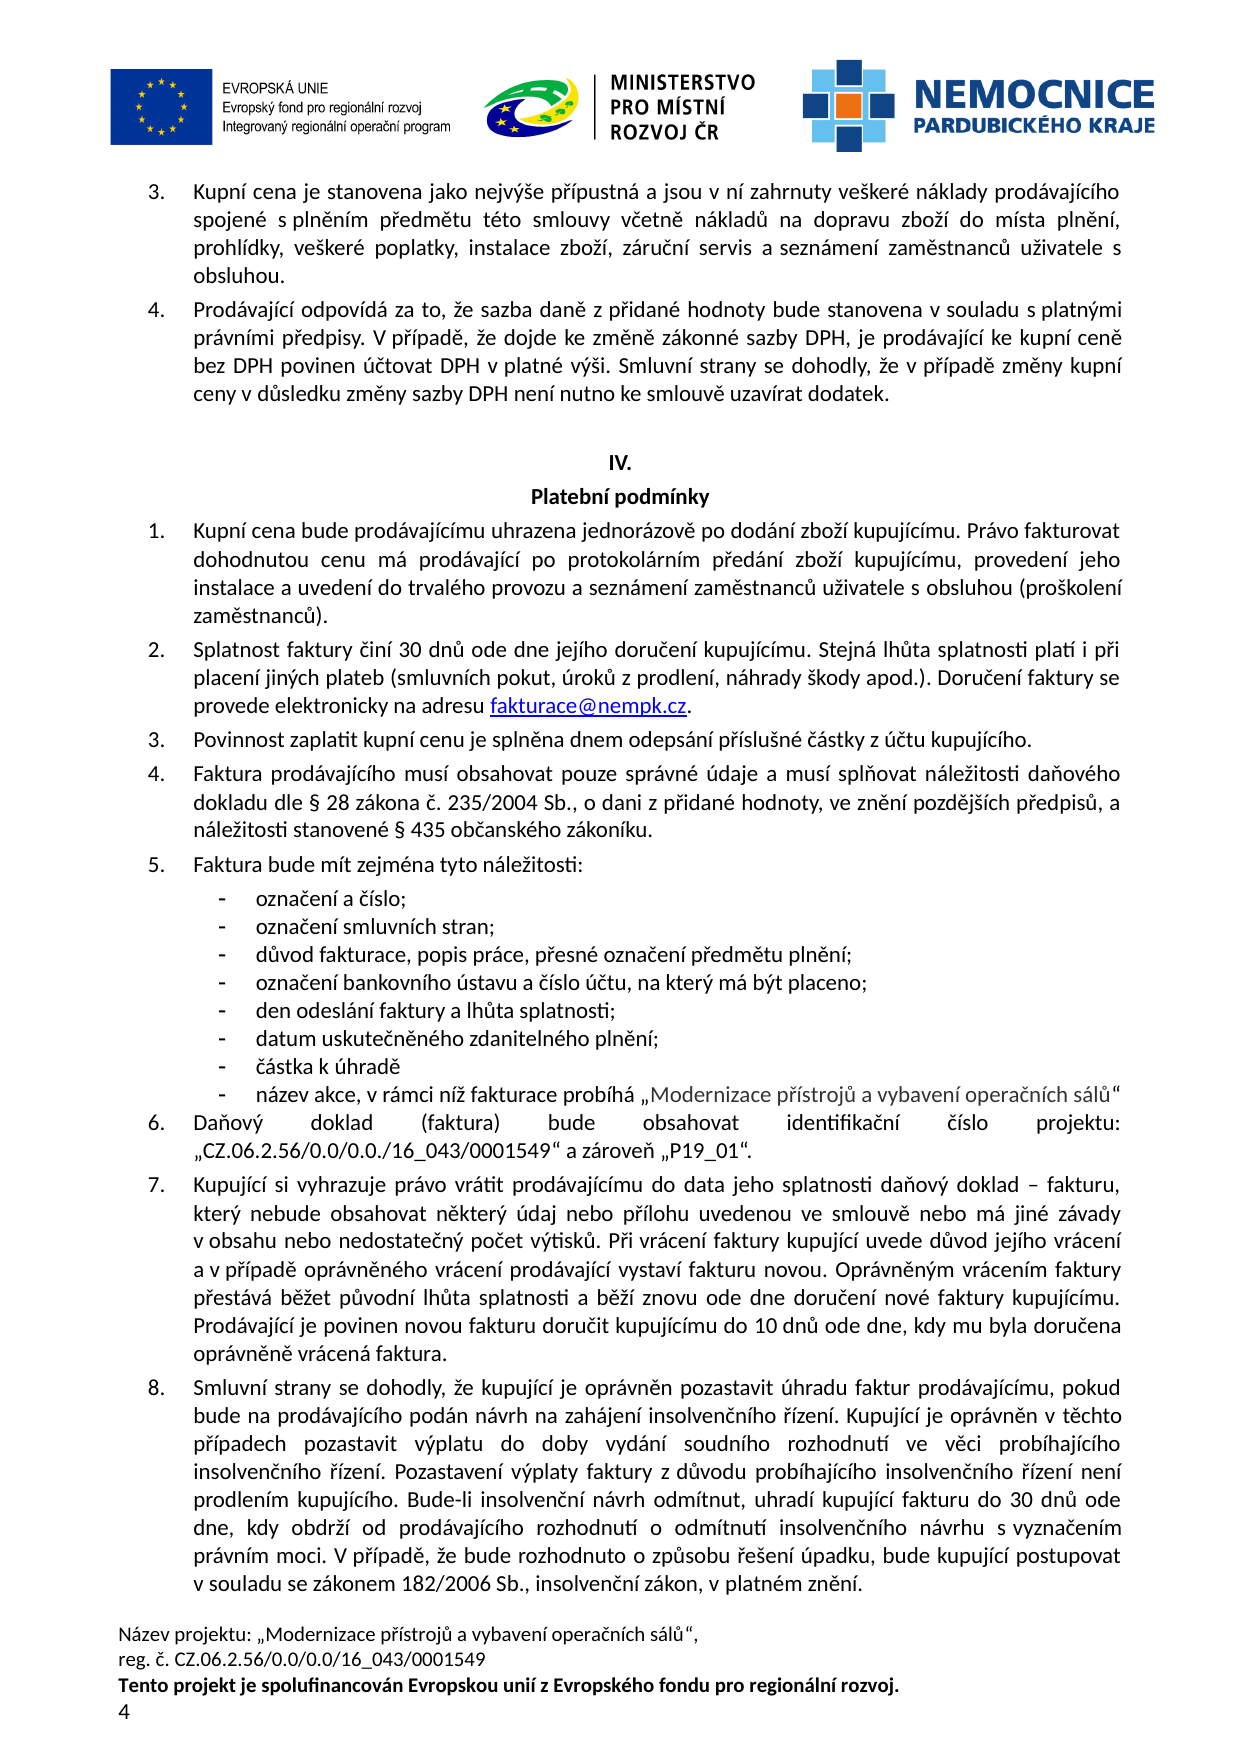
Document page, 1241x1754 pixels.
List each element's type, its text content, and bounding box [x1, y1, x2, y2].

picture [88, 43, 777, 170]
list označení bankovního ústavu a číslo účtu, na který má být placeno; [218, 968, 1122, 996]
text Platební podmínky [118, 482, 1122, 510]
list označení a číslo; [218, 884, 1122, 912]
list Povinnost zaplatit kupní cenu je splněna dnem odepsání příslušné částky z účtu kupujícího. [148, 725, 1122, 753]
list Kupní cena bude prodávajícímu uhrazena jednorázově po dodání zboží kupujícímu. Právo fakturovat dohodnutou cenu má prodávající po protokolárním předání zboží kupujícímu, provedení jeho instalace a uvedení do trvalého provozu a seznámení zaměstnanců uživatele s obsluhou (proškolení zaměstnanců). [148, 517, 1122, 629]
list den odeslání faktury a lhůta splatnosti; [218, 996, 1122, 1024]
list Splatnost faktury činí 30 dnů ode dne jejího doručení kupujícímu. Stejná lhůta splatnosti platí i při placení jiných plateb (smluvních pokut, úroků z prodlení, náhrady škody apod.). Doručení faktury se provede elektronicky na adresu fakturace@nempk.cz. [148, 635, 1122, 719]
list částka k úhradě [218, 1052, 1122, 1080]
list datum uskutečněného zdanitelného plnění; [218, 1024, 1122, 1052]
list název akce, v rámci níž fakturace probíhá „Modernizace přístrojů a vybavení operačních sálů“ [218, 1080, 1122, 1108]
list Daňový doklad (faktura) bude obsahovat identifikační číslo projektu: „CZ.06.2.56/0.0/0.0./16_043/0001549“ a zároveň „P19_01“. [148, 1108, 1122, 1164]
list Faktura bude mít zejména tyto náležitosti: [148, 850, 1122, 878]
list označení smluvních stran; [218, 912, 1122, 940]
list Kupující si vyhrazuje právo vrátit prodávajícímu do data jeho splatnosti daňový doklad – fakturu, který nebude obsahovat některý údaj nebo přílohu uvedenou ve smlouvě nebo má jiné závady v obsahu nebo nedostatečný počet výtisků. Při vrácení faktury kupující uvede důvod jejího vrácení a v případě oprávněného vrácení prodávající vystaví fakturu novou. Oprávněným vrácením faktury přestává běžet původní lhůta splatnosti a běží znovu ode dne doručení nové faktury kupujícímu. Prodávající je povinen novou fakturu doručit kupujícímu do 10 dnů ode dne, kdy mu byla doručena oprávněně vrácená faktura. [148, 1171, 1122, 1367]
list Faktura prodávajícího musí obsahovat pouze správné údaje a musí splňovat náležitosti daňového dokladu dle § 28 zákona č. 235/2004 Sb., o dani z přidané hodnoty, ve znění pozdějších předpisů, a náležitosti stanovené § 435 občanského zákoníku. [148, 759, 1122, 844]
list Prodávající odpovídá za to, že sazba daně z přidané hodnoty bude stanovena v souladu s platnými právními předpisy. V případě, že dojde ke změně zákonné sazby DPH, je prodávající ke kupní ceně bez DPH povinen účtovat DPH v platné výši. Smluvní strany se dohodly, že v případě změny kupní ceny v důsledku změny sazby DPH není nutno ke smlouvě uzavírat dodatek. [148, 296, 1122, 408]
picture [801, 58, 1155, 153]
list důvod fakturace, popis práce, přesné označení předmětu plnění; [218, 940, 1122, 968]
text IV. [118, 448, 1122, 476]
list Kupní cena je stanovena jako nejvýše přípustná a jsou v ní zahrnuty veškeré náklady prodávajícího spojené s plněním předmětu této smlouvy včetně nákladů na dopravu zboží do místa plnění, prohlídky, veškeré poplatky, instalace zboží, záruční servis a seznámení zaměstnanců uživatele s obsluhou. [148, 177, 1122, 289]
list Smluvní strany se dohodly, že kupující je oprávněn pozastavit úhradu faktur prodávajícímu, pokud bude na prodávajícího podán návrh na zahájení insolvenčního řízení. Kupující je oprávněn v těchto případech pozastavit výplatu do doby vydání soudního rozhodnutí ve věci probíhajícího insolvenčního řízení. Pozastavení výplaty faktury z důvodu probíhajícího insolvenčního řízení není prodlením kupujícího. Bude-li insolvenční návrh odmítnut, uhradí kupující fakturu do 30 dnů ode dne, kdy obdrží od prodávajícího rozhodnutí o odmítnutí insolvenčního návrhu s vyznačením právním moci. V případě, že bude rozhodnuto o způsobu řešení úpadku, bude kupující postupovat v souladu se zákonem 182/2006 Sb., insolvenční zákon, v platném znění. [148, 1373, 1122, 1597]
